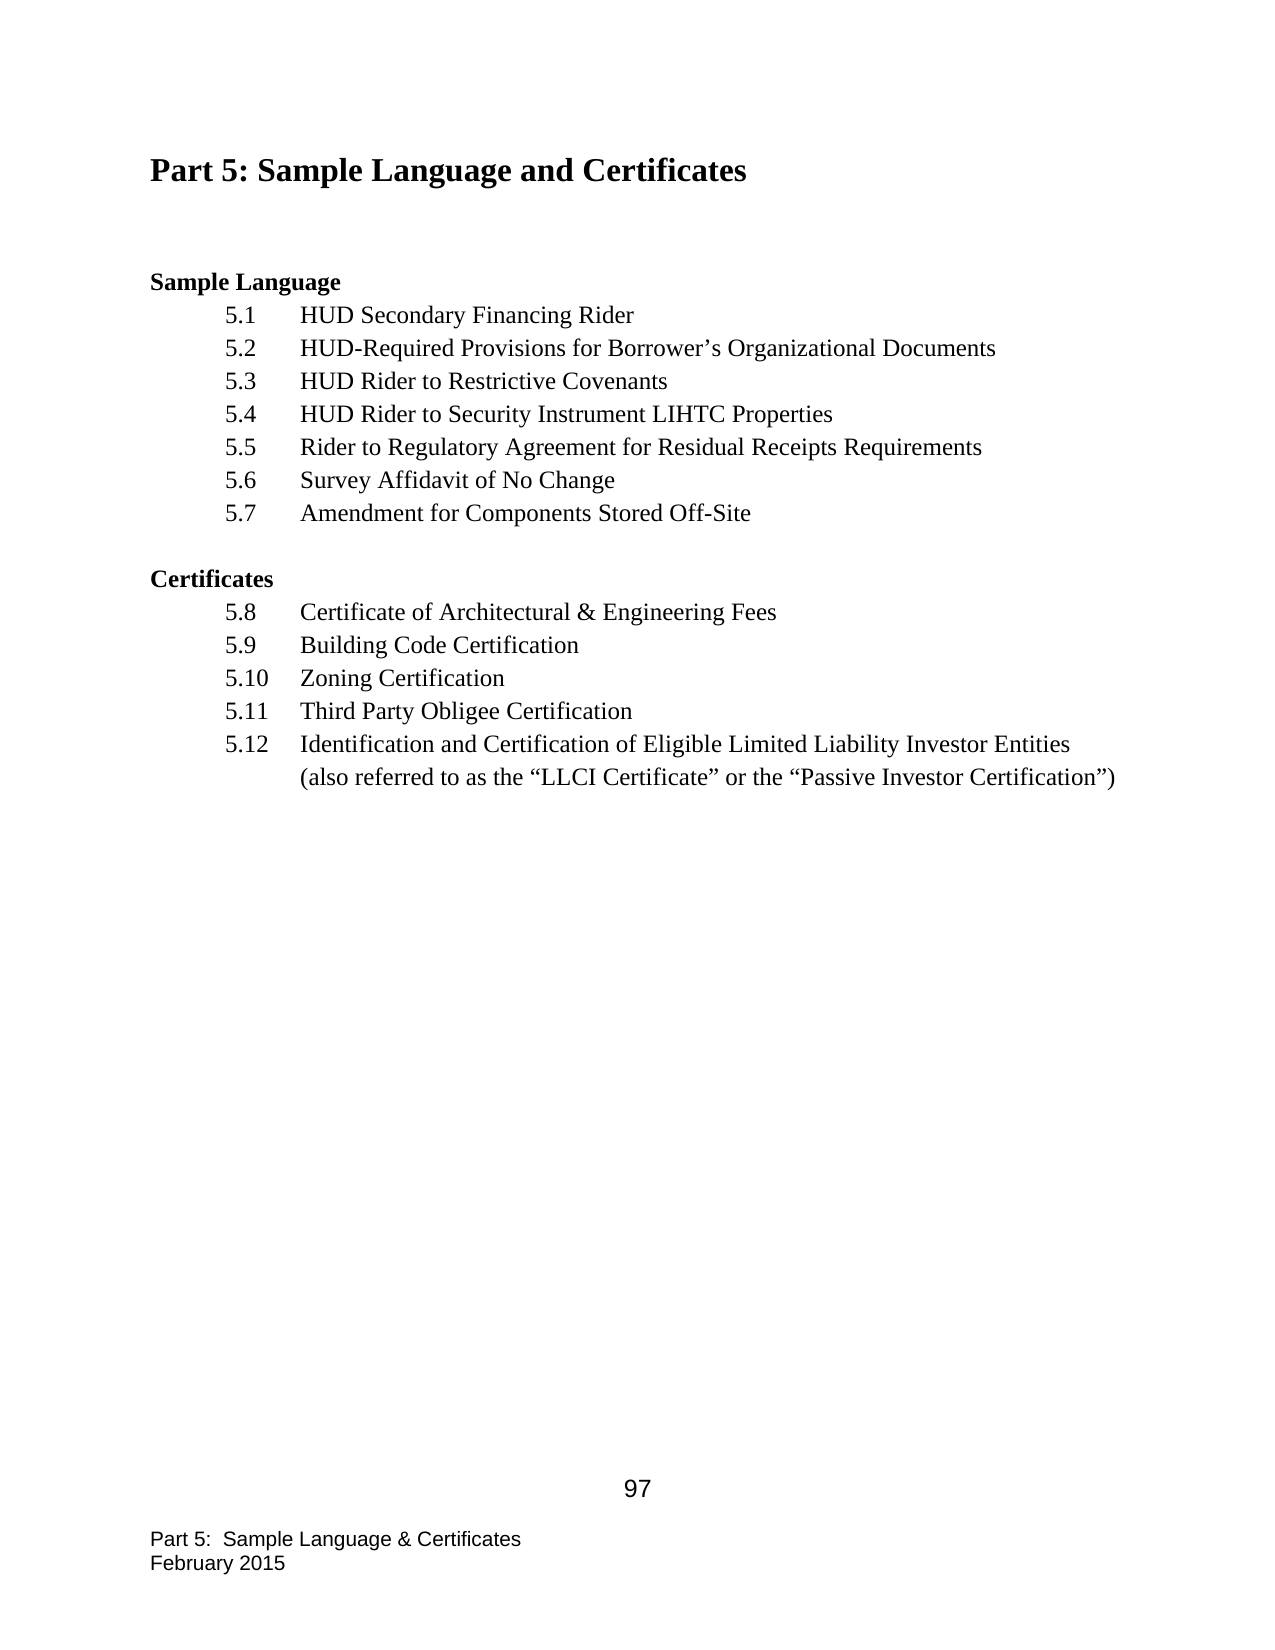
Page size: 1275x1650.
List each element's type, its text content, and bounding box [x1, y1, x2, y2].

list HUD Rider to Restrictive Covenants [225, 366, 1125, 395]
list Certificate of Architectural & Engineering Fees [225, 597, 1125, 626]
list Building Code Certification [225, 630, 1125, 659]
subtitle Part 5: Sample Language and Certificates [150, 150, 1125, 188]
list Zoning Certification [225, 663, 1125, 692]
list Survey Affidavit of No Change [225, 465, 1125, 494]
list HUD Rider to Security Instrument LIHTC Properties [225, 399, 1125, 428]
list HUD Secondary Financing Rider [225, 300, 1125, 329]
list Rider to Regulatory Agreement for Residual Receipts Requirements [225, 432, 1125, 461]
text Certificates [150, 564, 1125, 593]
list HUD-Required Provisions for Borrower’s Organizational Documents [225, 333, 1125, 362]
list Amendment for Components Stored Off-Site [225, 498, 1125, 527]
list Identification and Certification of Eligible Limited Liability Investor Entities (also referred to as the “LLCI Certificate” or the “Passive Investor Certification”) [225, 729, 1125, 791]
text Sample Language [150, 267, 1125, 296]
list Third Party Obligee Certification [225, 696, 1125, 725]
